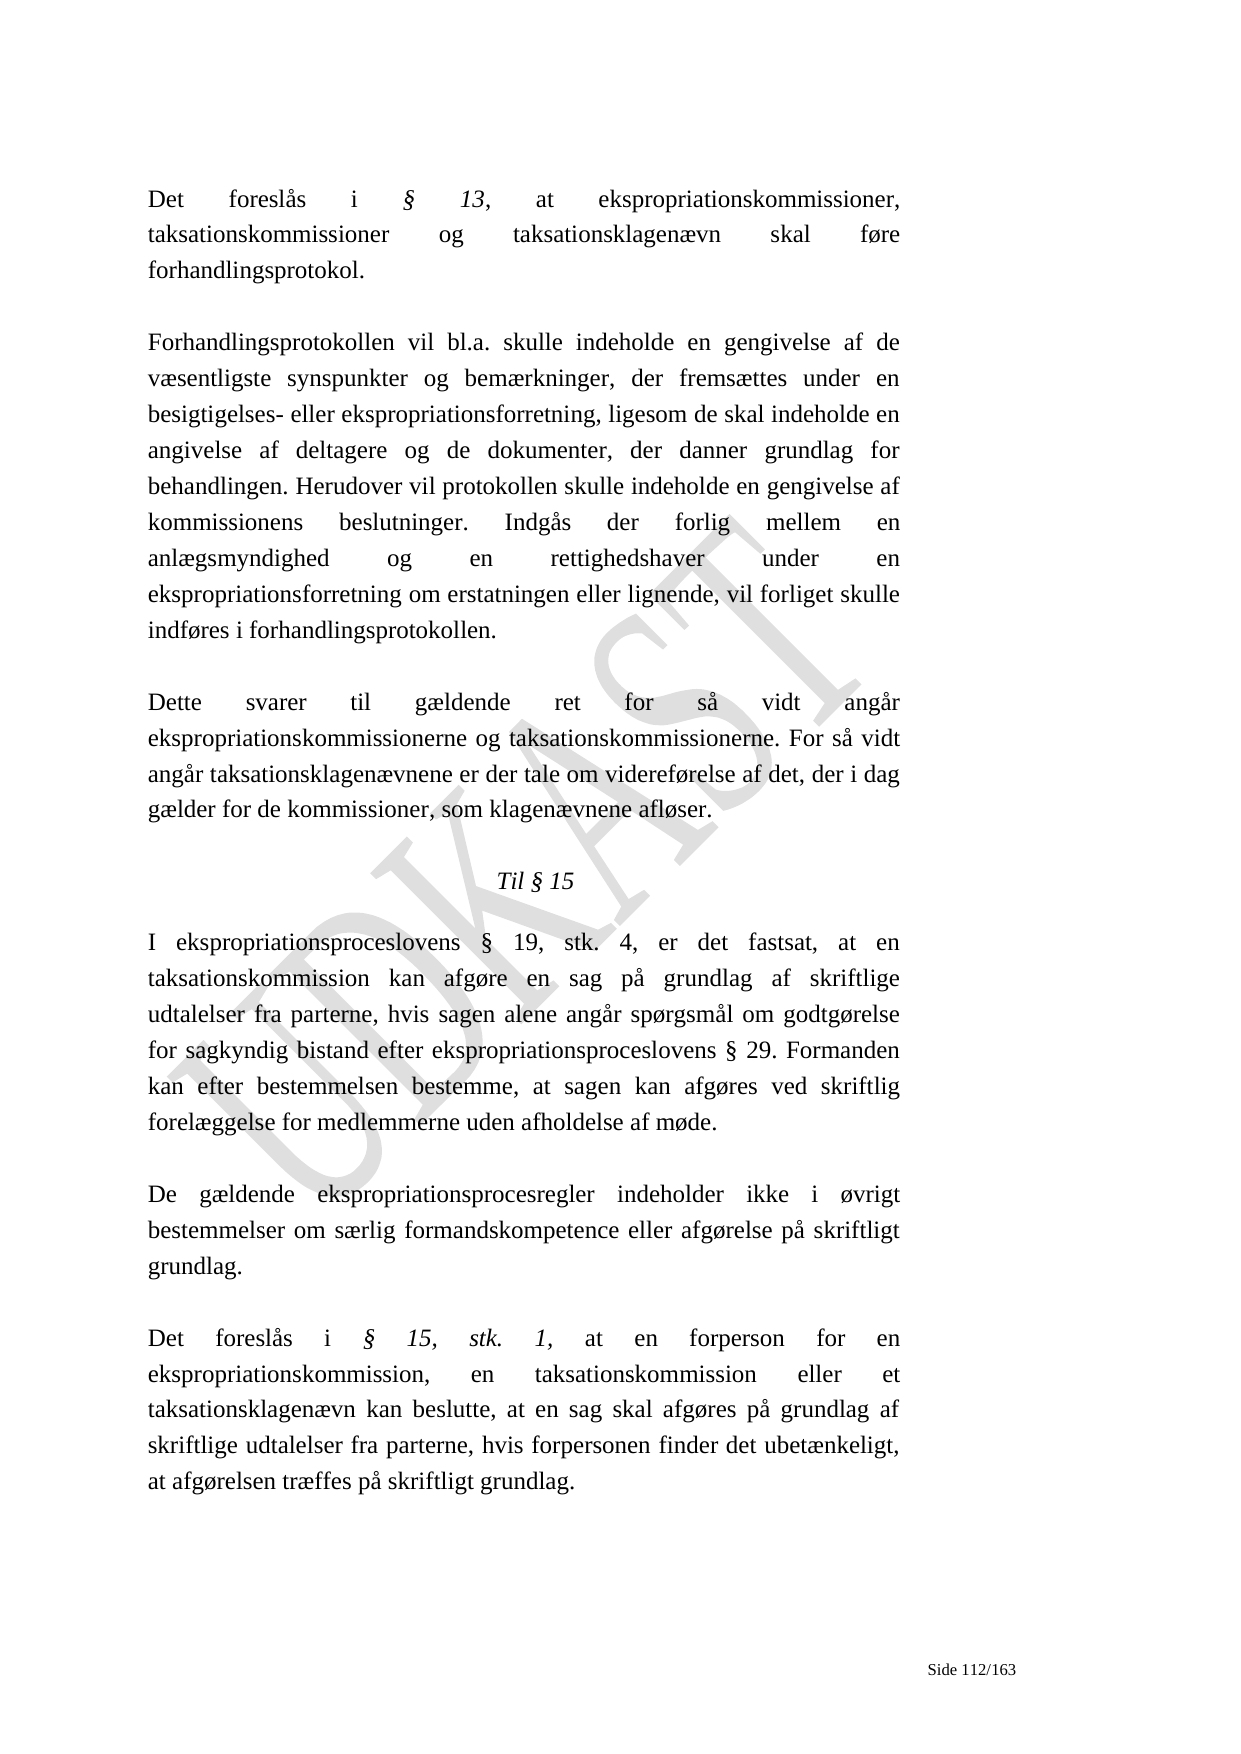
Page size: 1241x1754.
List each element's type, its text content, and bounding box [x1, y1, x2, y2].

text I ekspropriationsproceslovens § 19, stk. 4, er det fastsat, at en taksationskommission kan afgøre en sag på grundlag af skriftlige udtalelser fra parterne, hvis sagen alene angår spørgsmål om godtgørelse for sagkyndig bistand efter ekspropriationsproceslovens § 29. Formanden kan efter bestemmelsen bestemme, at sagen kan afgøres ved skriftlig forelæggelse for medlemmerne uden afholdelse af møde. [148, 927, 901, 1136]
text Det foreslås i § 13, at ekspropriationskommissioner, taksationskommissioner og taksationsklagenævn skal føre forhandlingsprotokol. [148, 184, 901, 284]
text Dette svarer til gældende ret for så vidt angår ekspropriationskommissionerne og taksationskommissionerne. For så vidt angår taksationsklagenævnene er der tale om videreførelse af det, der i dag gælder for de kommissioner, som klagenævnene afløser. [148, 687, 901, 823]
text Til § 15 [148, 866, 901, 895]
text Forhandlingsprotokollen vil bl.a. skulle indeholde en gengivelse af de væsentligste synspunkter og bemærkninger, der fremsættes under en besigtigelses- eller ekspropriationsforretning, ligesom de skal indeholde en angivelse af deltagere og de dokumenter, der danner grundlag for behandlingen. Herudover vil protokollen skulle indeholde en gengivelse af kommissionens beslutninger. Indgås der forlig mellem en anlægsmyndighed og en rettighedshaver under en ekspropriationsforretning om erstatningen eller lignende, vil forliget skulle indføres i forhandlingsprotokollen. [148, 327, 901, 644]
text De gældende ekspropriationsprocesregler indeholder ikke i øvrigt bestemmelser om særlig formandskompetence eller afgørelse på skriftligt grundlag. [148, 1179, 901, 1279]
text Det foreslås i § 15, stk. 1, at en forperson for en ekspropriationskommission, en taksationskommission eller et taksationsklagenævn kan beslutte, at en sag skal afgøres på grundlag af skriftlige udtalelser fra parterne, hvis forpersonen finder det ubetænkeligt, at afgørelsen træffes på skriftligt grundlag. [148, 1323, 901, 1495]
